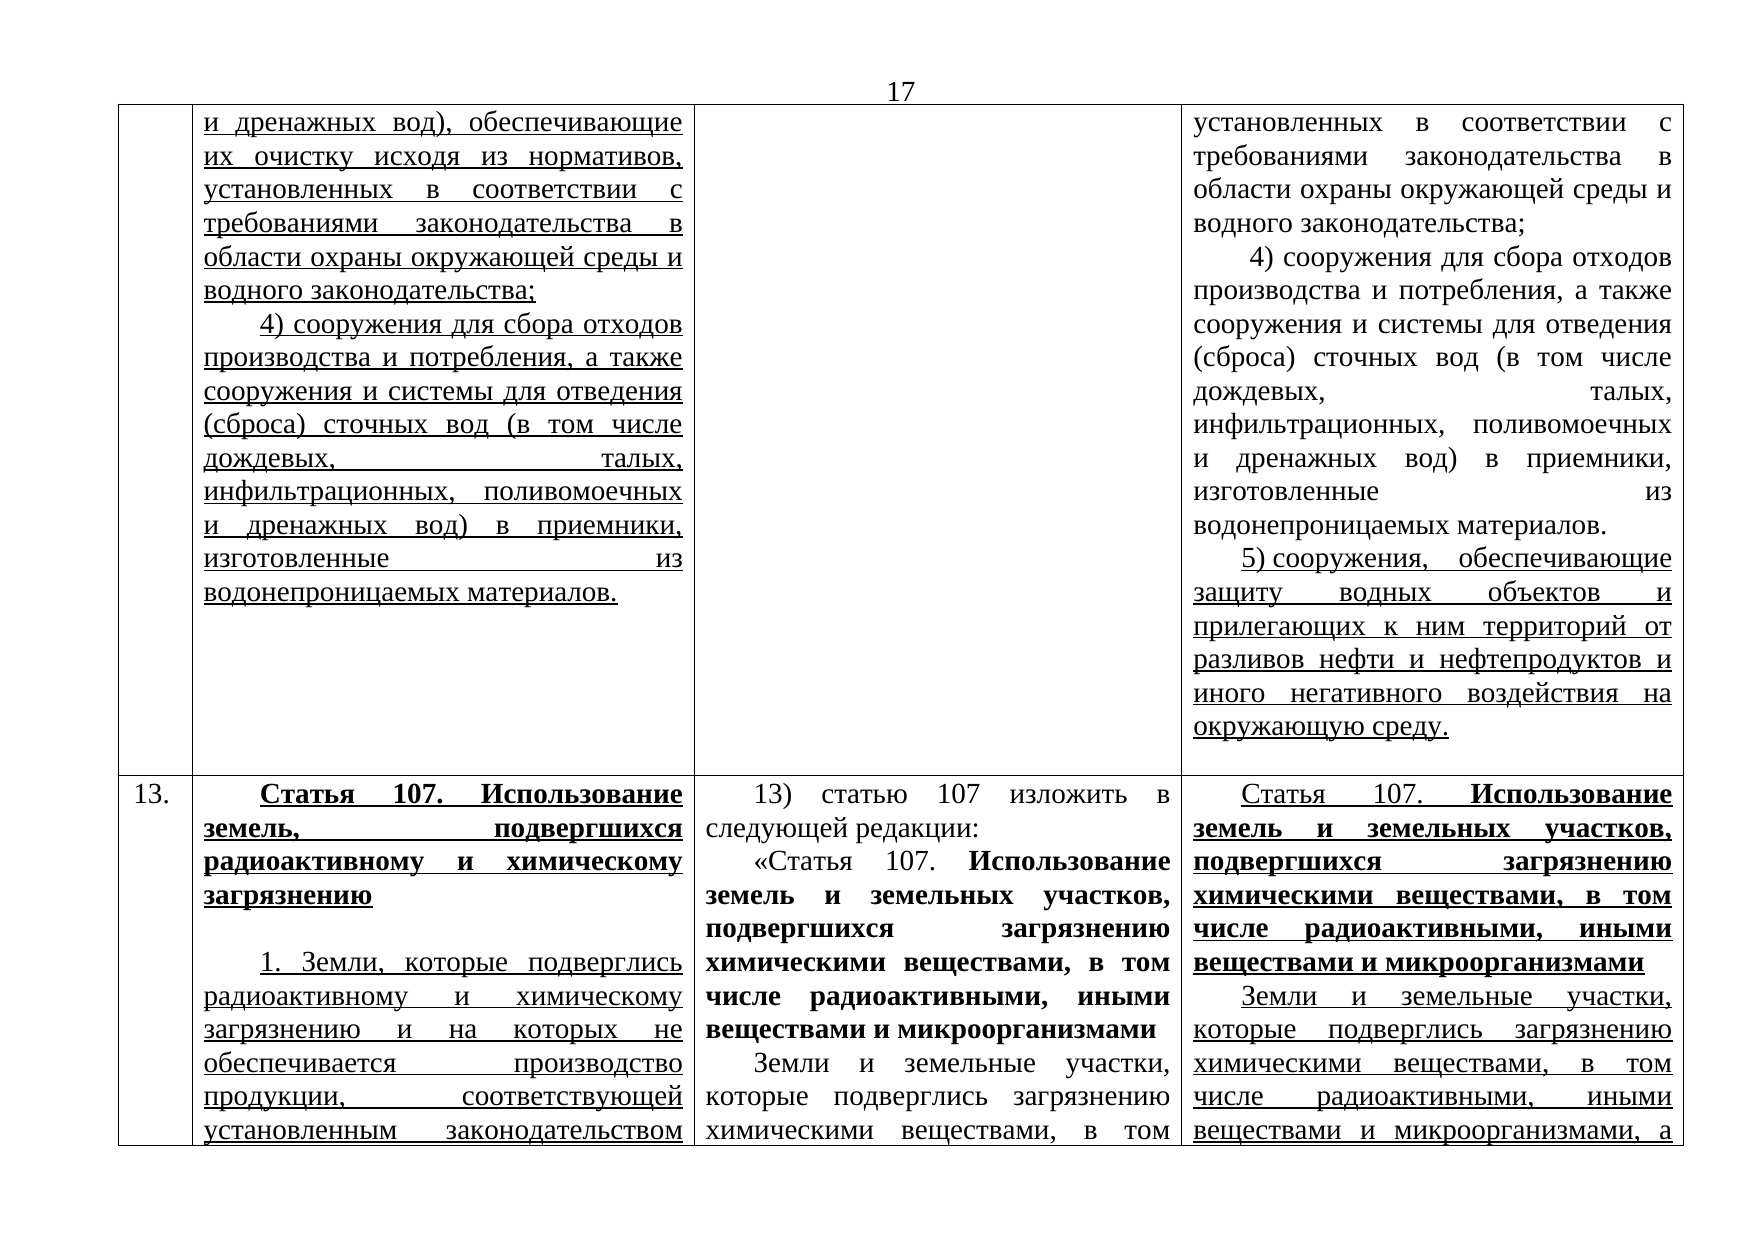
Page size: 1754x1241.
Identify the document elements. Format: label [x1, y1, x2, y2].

table_cell [119, 776, 192, 1145]
table_cell [695, 105, 1181, 775]
table_cell [1182, 776, 1683, 1145]
table_cell [193, 105, 694, 775]
table_cell [119, 105, 192, 775]
table_cell [193, 776, 694, 1145]
table_cell [1182, 105, 1683, 775]
table_cell [695, 776, 1181, 1145]
